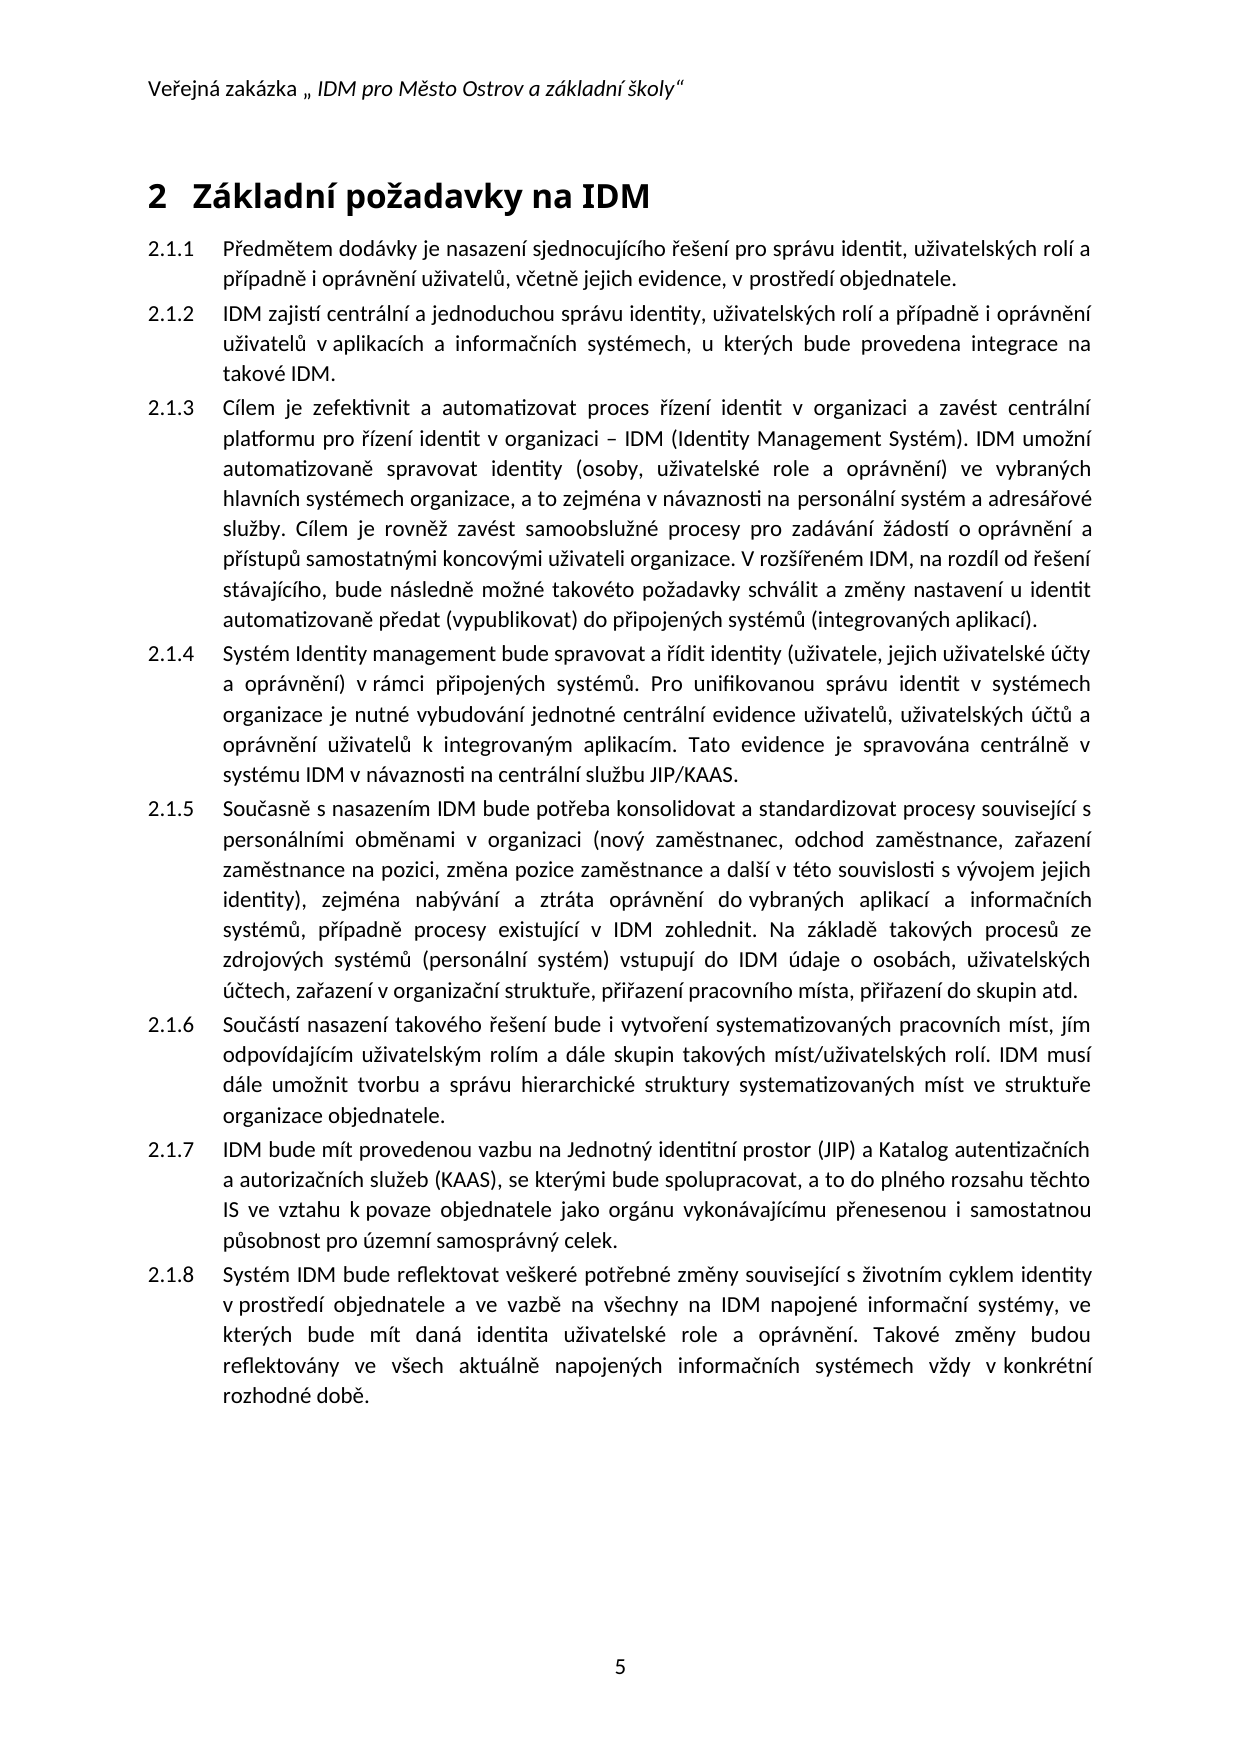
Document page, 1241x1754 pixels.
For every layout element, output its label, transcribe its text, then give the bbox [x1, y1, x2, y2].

subtitle Součástí nasazení takového řešení bude i vytvoření systematizovaných pracovních míst, jím odpovídajícím uživatelským rolím a dále skupin takových míst/uživatelských rolí. IDM musí dále umožnit tvorbu a správu hierarchické struktury systematizovaných míst ve struktuře organizace objednatele. [148, 1010, 1092, 1129]
subtitle Systém IDM bude reflektovat veškeré potřebné změny související s životním cyklem identity v prostředí objednatele a ve vazbě na všechny na IDM napojené informační systémy, ve kterých bude mít daná identita uživatelské role a oprávnění. Takové změny budou reflektovány ve všech aktuálně napojených informačních systémech vždy v konkrétní rozhodné době. [148, 1260, 1092, 1409]
subtitle IDM zajistí centrální a jednoduchou správu identity, uživatelských rolí a případně i oprávnění uživatelů v aplikacích a informačních systémech, u kterých bude provedena integrace na takové IDM. [148, 299, 1092, 387]
subtitle Současně s nasazením IDM bude potřeba konsolidovat a standardizovat procesy související s personálními obměnami v organizaci (nový zaměstnanec, odchod zaměstnance, zařazení zaměstnance na pozici, změna pozice zaměstnance a další v této souvislosti s vývojem jejich identity), zejména nabývání a ztráta oprávnění do vybraných aplikací a informačních systémů, případně procesy existující v IDM zohlednit. Na základě takových procesů ze zdrojových systémů (personální systém) vstupují do IDM údaje o osobách, uživatelských účtech, zařazení v organizační struktuře, přiřazení pracovního místa, přiřazení do skupin atd. [148, 794, 1092, 1004]
subtitle Cílem je zefektivnit a automatizovat proces řízení identit v organizaci a zavést centrální platformu pro řízení identit v organizaci – IDM (Identity Management Systém). IDM umožní automatizovaně spravovat identity (osoby, uživatelské role a oprávnění) ve vybraných hlavních systémech organizace, a to zejména v návaznosti na personální systém a adresářové služby. Cílem je rovněž zavést samoobslužné procesy pro zadávání žádostí o oprávnění a přístupů samostatnými koncovými uživateli organizace. V rozšířeném IDM, na rozdíl od řešení stávajícího, bude následně možné takovéto požadavky schválit a změny nastavení u identit automatizovaně předat (vypublikovat) do připojených systémů (integrovaných aplikací). [148, 393, 1092, 633]
subtitle IDM bude mít provedenou vazbu na Jednotný identitní prostor (JIP) a Katalog autentizačních a autorizačních služeb (KAAS), se kterými bude spolupracovat, a to do plného rozsahu těchto IS ve vztahu k povaze objednatele jako orgánu vykonávajícímu přenesenou i samostatnou působnost pro územní samosprávný celek. [148, 1135, 1092, 1254]
subtitle Základní požadavky na IDM [148, 173, 1092, 218]
subtitle Systém Identity management bude spravovat a řídit identity (uživatele, jejich uživatelské účty a oprávnění) v rámci připojených systémů. Pro unifikovanou správu identit v systémech organizace je nutné vybudování jednotné centrální evidence uživatelů, uživatelských účtů a oprávnění uživatelů k integrovaným aplikacím. Tato evidence je spravována centrálně v systému IDM v návaznosti na centrální službu JIP/KAAS. [148, 639, 1092, 788]
subtitle Předmětem dodávky je nasazení sjednocujícího řešení pro správu identit, uživatelských rolí a případně i oprávnění uživatelů, včetně jejich evidence, v prostředí objednatele. [148, 234, 1092, 292]
